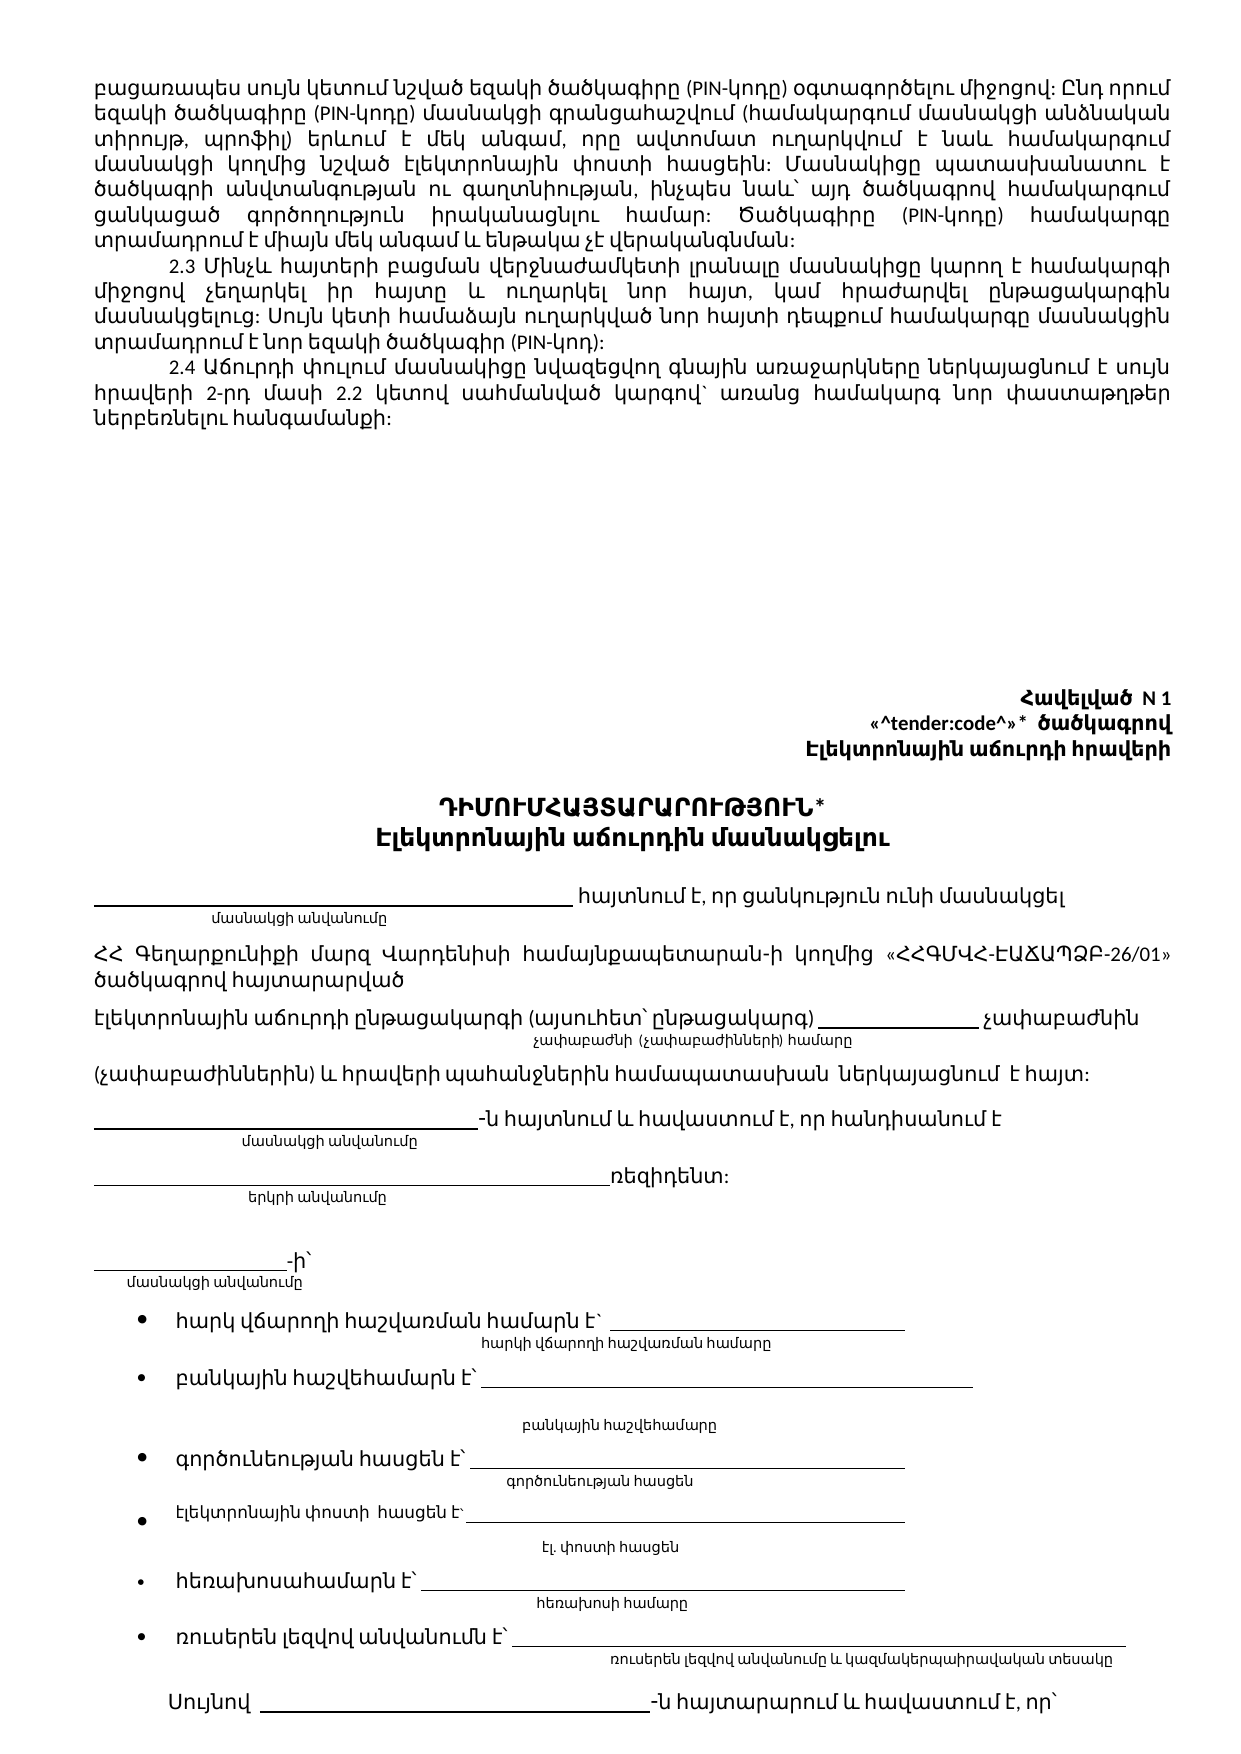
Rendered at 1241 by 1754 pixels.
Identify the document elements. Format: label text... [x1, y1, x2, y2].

text չափաբաժնի (չափաբաժինների) համարը [94, 1031, 1171, 1061]
text բանկային հաշվեհամարը [94, 1416, 1171, 1446]
subtitle Էլեկտրոնային աճուրդին մասնակցելու [94, 822, 1171, 853]
text մասնակցի անվանումը [94, 909, 1171, 939]
text հայտնում է, որ ցանկություն ունի մասնակցել [94, 883, 1171, 909]
text մասնակցի անվանումը [94, 1133, 1171, 1163]
text «^tender:code^»* ծածկագրով [94, 710, 1171, 736]
list գործունեության հասցեն է՝ [138, 1446, 1171, 1472]
list հեռախոսահամարն է՝ [138, 1568, 1171, 1594]
text Հավելված N 1 [94, 685, 1171, 710]
text էլեկտրոնային աճուրդի ընթացակարգի (այսուհետ՝ ընթացակարգ) չափաբաժնին [94, 1005, 1171, 1031]
text հարկի վճարողի հաշվառման համարը [94, 1334, 1171, 1365]
text Էլեկտրոնային աճուրդի հրավերի [94, 736, 1171, 761]
list էլեկտրոնային փոստի հասցեն է՝ [138, 1502, 1171, 1538]
text հեռախոսի համարը [462, 1594, 1171, 1624]
text ԴԻՄՈՒՄՀԱՅՏԱՐԱՐՈՒԹՅՈՒՆ* [94, 792, 1171, 822]
text Սույնով -ն հայտարարում և հավաստում է, որ՝ [94, 1685, 1171, 1716]
list ռուսերեն լեզվով անվանումն է՝ [138, 1624, 1171, 1650]
list հարկ վճարողի հաշվառման համարն է` [138, 1304, 1171, 1334]
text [94, 75, 1171, 253]
text (չափաբաժիններին) և հրավերի պահանջներին համապատասխան ներկայացնում է հայտ: [94, 1061, 1171, 1087]
list բանկային հաշվեհամարն է՝ [138, 1365, 1171, 1416]
text երկրի անվանումը [94, 1188, 1171, 1219]
text գործունեության հասցեն [94, 1472, 1171, 1502]
text -ն հայտնում և հավաստում է, որ հանդիսանում է [94, 1102, 1171, 1133]
text էլ. փոստի հասցեն [94, 1538, 1171, 1568]
text -ի՝ [94, 1248, 1171, 1273]
text ՀՀ Գեղարքունիքի մարզ Վարդենիսի համայնքապետարան-ի կողմից «ՀՀԳՄՎՀ-ԷԱՃԱՊՁԲ-26/01» ծածկագրով հայտարարված [94, 939, 1171, 993]
text 2.4 Աճուրդի փուլում մասնակիցը նվազեցվող գնային առաջարկները ներկայացնում է սույն հրավերի 2-րդ մասի 2.2 կետով սահմանված կարգով` առանց համակարգ նոր փաստաթղթեր ներբեռնելու հանգամանքի: [94, 354, 1171, 431]
text ռուսերեն լեզվով անվանումը և կազմակերպաիրավական տեսակը [536, 1650, 1171, 1680]
text ռեզիդենտ: [94, 1163, 1171, 1188]
text 2.3 Մինչև հայտերի բացման վերջնաժամկետի լրանալը մասնակիցը կարող է համակարգի միջոցով չեղարկել իր հայտը և ուղարկել նոր հայտ, կամ հրաժարվել ընթացակարգին մասնակցելուց: Սույն կետի համաձայն ուղարկված նոր հայտի դեպքում համակարգը մասնակցին տրամադրում է նոր եզակի ծածկագիր (PIN-կոդ): [94, 253, 1171, 354]
text մասնակցի անվանումը [94, 1273, 1171, 1304]
